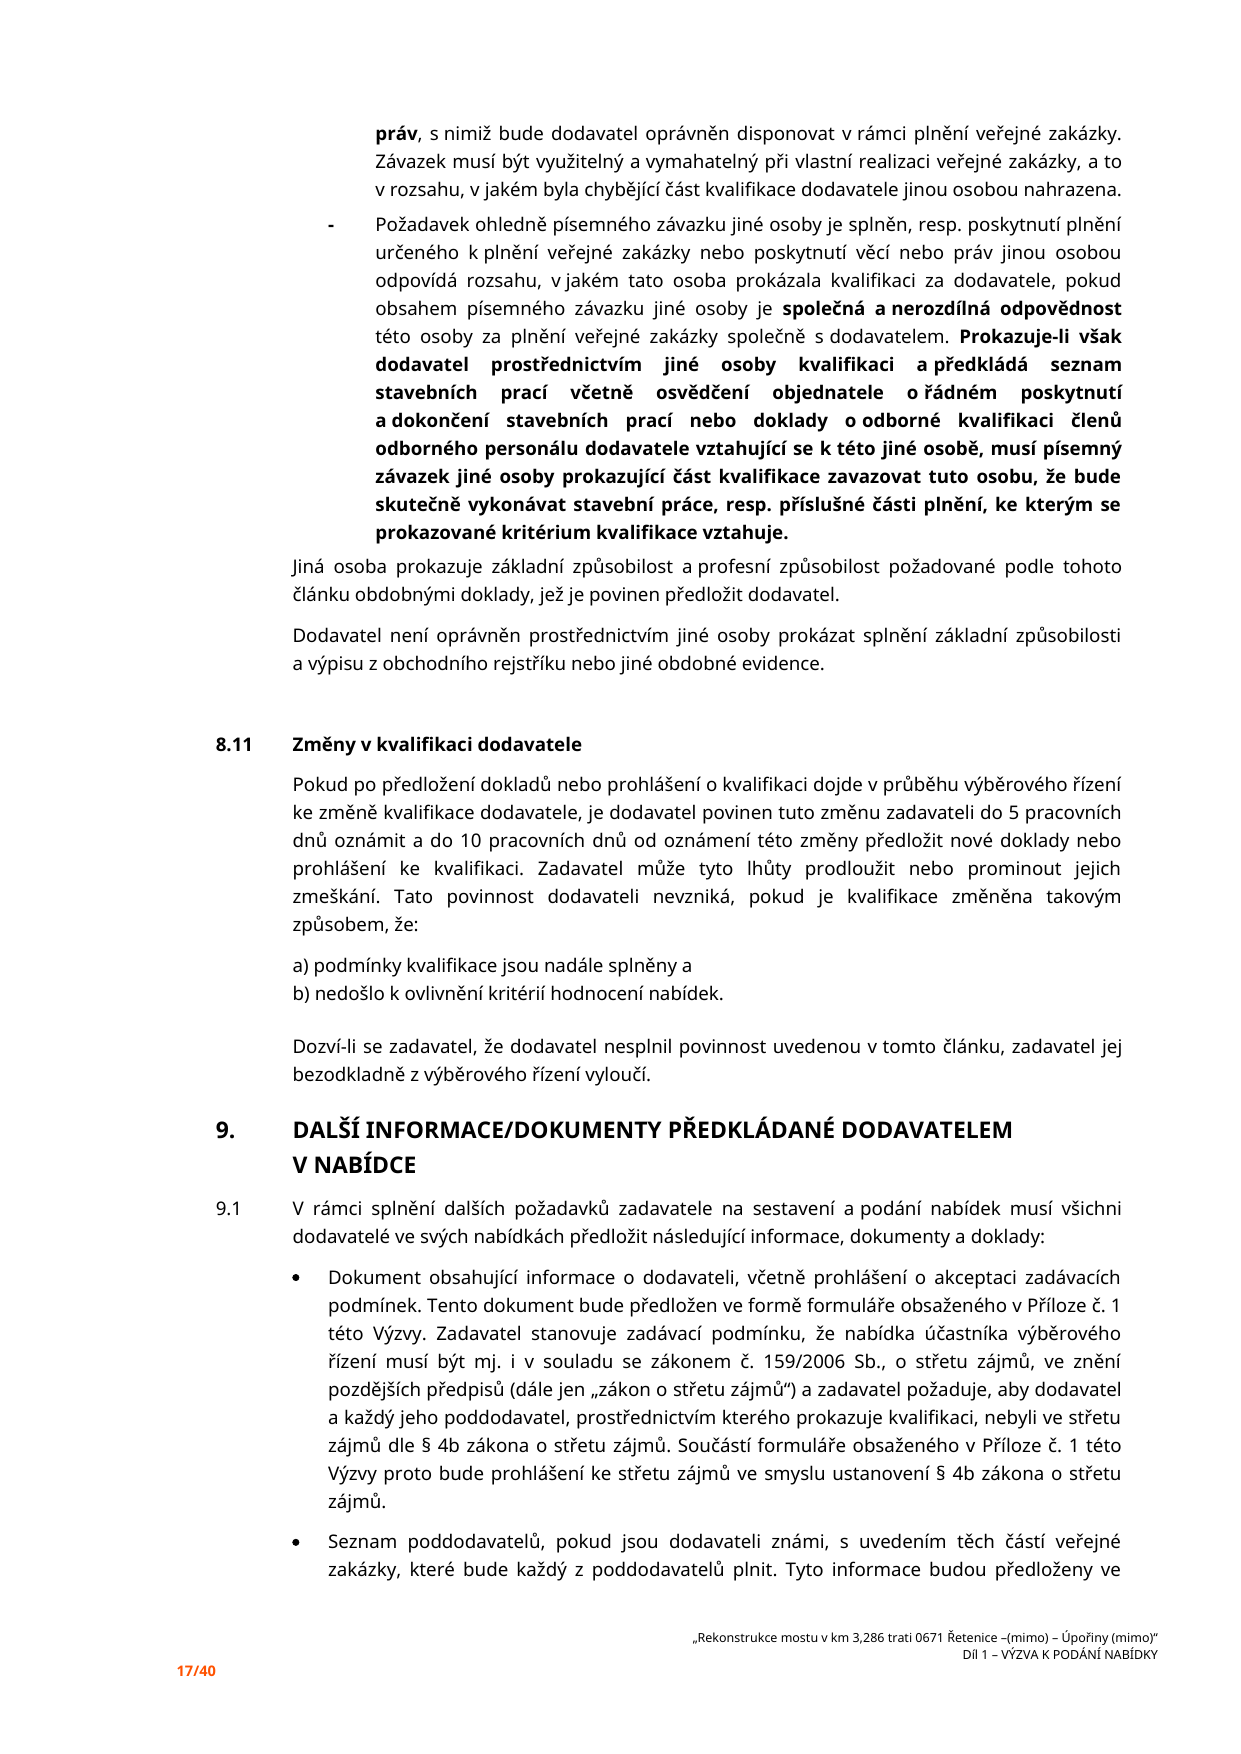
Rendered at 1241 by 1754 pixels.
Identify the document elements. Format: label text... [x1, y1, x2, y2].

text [292, 1529, 1122, 1582]
text Dokument obsahující informace o dodavateli, včetně prohlášení o akceptaci zadávacích podmínek. Tento dokument bude předložen ve formě formuláře obsaženého v Příloze č. 1 této Výzvy. Zadavatel stanovuje zadávací podmínku, že nabídka účastníka výběrového řízení musí být mj. i v souladu se zákonem č. 159/2006 Sb., o střetu zájmů, ve znění pozdějších předpisů (dále jen „zákon o střetu zájmů“) a zadavatel požaduje, aby dodavatel a každý jeho poddodavatel, prostřednictvím kterého prokazuje kvalifikaci, nebyli ve střetu zájmů dle § 4b zákona o střetu zájmů. Součástí formuláře obsaženého v Příloze č. 1 této Výzvy proto bude prohlášení ke střetu zájmů ve smyslu ustanovení § 4b zákona o střetu zájmů. [292, 1264, 1122, 1514]
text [328, 121, 1122, 202]
text Pokud po předložení dokladů nebo prohlášení o kvalifikaci dojde v průběhu výběrového řízení ke změně kvalifikace dodavatele, je dodavatel povinen tuto změnu zadavateli do 5 pracovních dnů oznámit a do 10 pracovních dnů od oznámení této změny předložit nové doklady nebo prohlášení ke kvalifikaci. Zadavatel může tyto lhůty prodloužit nebo prominout jejich zmeškání. Tato povinnost dodavateli nevzniká, pokud je kvalifikace změněna takovým způsobem, že: [292, 772, 1122, 937]
text V rámci splnění dalších požadavků zadavatele na sestavení a podání nabídek musí všichni dodavatelé ve svých nabídkách předložit následující informace, dokumenty a doklady: [216, 1196, 1122, 1249]
text Dodavatel není oprávněn prostřednictvím jiné osoby prokázat splnění základní způsobilosti a výpisu z obchodního rejstříku nebo jiné obdobné evidence. [292, 622, 1122, 676]
text Dozví-li se zadavatel, že dodavatel nesplnil povinnost uvedenou v tomto článku, zadavatel jej bezodkladně z výběrového řízení vyloučí. [292, 1033, 1122, 1087]
text DALŠÍ INFORMACE/DOKUMENTY PŘEDKLÁDANÉ DODAVATELEM V NABÍDCE [216, 1114, 1122, 1180]
text Požadavek ohledně písemného závazku jiné osoby je splněn, resp. poskytnutí plnění určeného k plnění veřejné zakázky nebo poskytnutí věcí nebo práv jinou osobou odpovídá rozsahu, v jakém tato osoba prokázala kvalifikaci za dodavatele, pokud obsahem písemného závazku jiné osoby je společná a nerozdílná odpovědnost této osoby za plnění veřejné zakázky společně s dodavatelem. Prokazuje-li však dodavatel prostřednictvím jiné osoby kvalifikaci a předkládá seznam stavebních prací včetně osvědčení objednatele o řádném poskytnutí a dokončení stavebních prací nebo doklady o odborné kvalifikaci členů odborného personálu dodavatele vztahující se k této jiné osobě, musí písemný závazek jiné osoby prokazující část kvalifikace zavazovat tuto osobu, že bude skutečně vykonávat stavební práce, resp. příslušné části plnění, ke kterým se prokazované kritérium kvalifikace vztahuje. [328, 211, 1122, 545]
text Jiná osoba prokazuje základní způsobilost a profesní způsobilost požadované podle tohoto článku obdobnými doklady, jež je povinen předložit dodavatel. [292, 553, 1122, 607]
text Změny v kvalifikaci dodavatele [216, 731, 1122, 757]
text b) nedošlo k ovlivnění kritérií hodnocení nabídek. [292, 980, 1122, 1006]
text a) podmínky kvalifikace jsou nadále splněny a [292, 952, 1122, 978]
